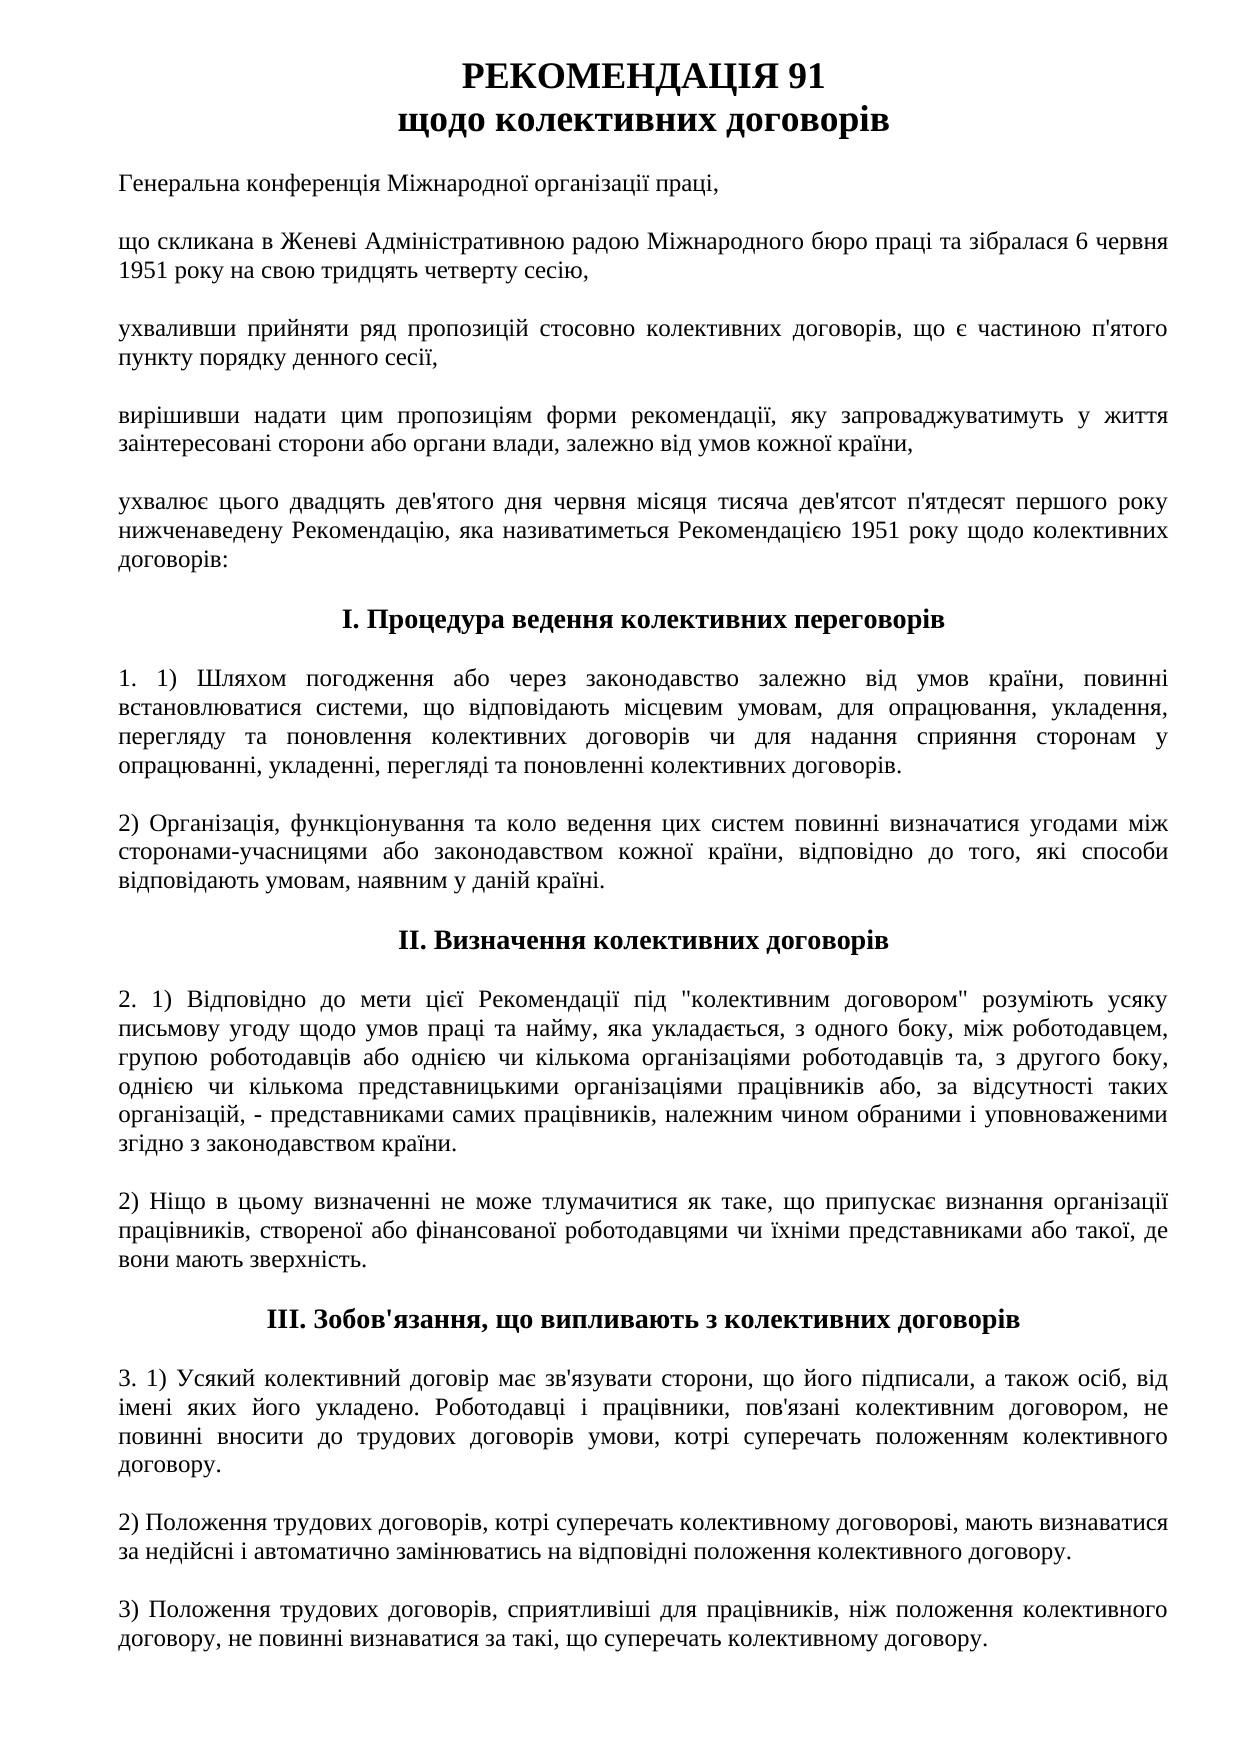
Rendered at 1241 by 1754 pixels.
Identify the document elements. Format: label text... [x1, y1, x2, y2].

text ухваливши прийняти ряд пропозицій стосовно колективних договорів, що є частиною п'ятого пункту порядку денного сесії, [118, 313, 1169, 371]
text 1. 1) Шляхом погодження або через законодавство залежно від умов країни, повинні встановлюватися системи, що відповідають місцевим умовам, для опрацювання, укладення, перегляду та поновлення колективних договорів чи для надання сприяння сторонам у опрацюванні, укладенні, перегляді та поновленні колективних договорів. [118, 663, 1169, 778]
text ухвалює цього двадцять дев'ятого дня червня місяця тисяча дев'ятсот п'ятдесят першого року нижченаведену Рекомендацію, яка називатиметься Рекомендацією 1951 року щодо колективних договорів: [118, 486, 1169, 573]
text Генеральна конференція Міжнародної організації праці, [118, 168, 1169, 197]
subtitle III. Зобов'язання, що випливають з колективних договорів [118, 1302, 1169, 1334]
text 2) Організація, функціонування та коло ведення цих систем повинні визначатися угодами між сторонами-учасницями або законодавством кожної країни, відповідно до того, які способи відповідають умовам, наявним у даній країні. [118, 808, 1169, 894]
text 2) Положення трудових договорів, котрі суперечать колективному договорові, мають визнаватися за недійсні і автоматично замінюватись на відповідні положення колективного договору. [118, 1507, 1169, 1565]
text 3. 1) Усякий колективний договір має зв'язувати сторони, що його підписали, а також осіб, від імені яких його укладено. Роботодавці і працівники, пов'язані колективним договором, не повинні вносити до трудових договорів умови, котрі суперечать положенням колективного договору. [118, 1363, 1169, 1478]
text що скликана в Женеві Адміністративною радою Міжнародного бюро праці та зібралася 6 червня 1951 року на свою тридцять четверту сесію, [118, 226, 1169, 284]
subtitle I. Процедура ведення колективних переговорів [118, 602, 1169, 634]
subtitle II. Визначення колективних договорів [118, 923, 1169, 955]
text 2) Ніщо в цьому визначенні не може тлумачитися як таке, що припускає визнання організації працівників, створеної або фінансованої роботодавцями чи їхніми представниками або такої, де вони мають зверхність. [118, 1186, 1169, 1272]
text 3) Положення трудових договорів, сприятливіші для працівників, ніж положення колективного договору, не повинні визнаватися за такі, що суперечать колективному договору. [118, 1594, 1169, 1652]
subtitle РЕКОМЕНДАЦІЯ 91 щодо колективних договорів [118, 53, 1169, 139]
text 2. 1) Відповідно до мети цієї Рекомендації під "колективним договором" розуміють усяку письмову угоду щодо умов праці та найму, яка укладається, з одного боку, між роботодавцем, групою роботодавців або однією чи кількома організаціями роботодавців та, з другого боку, однією чи кількома представницькими організаціями працівників або, за відсутності таких організацій, - представниками самих працівників, належним чином обраними і уповноваженими згідно з законодавством країни. [118, 984, 1169, 1157]
text вирішивши надати цим пропозиціям форми рекомендації, яку запроваджуватимуть у життя заінтересовані сторони або органи влади, залежно від умов кожної країни, [118, 400, 1169, 457]
